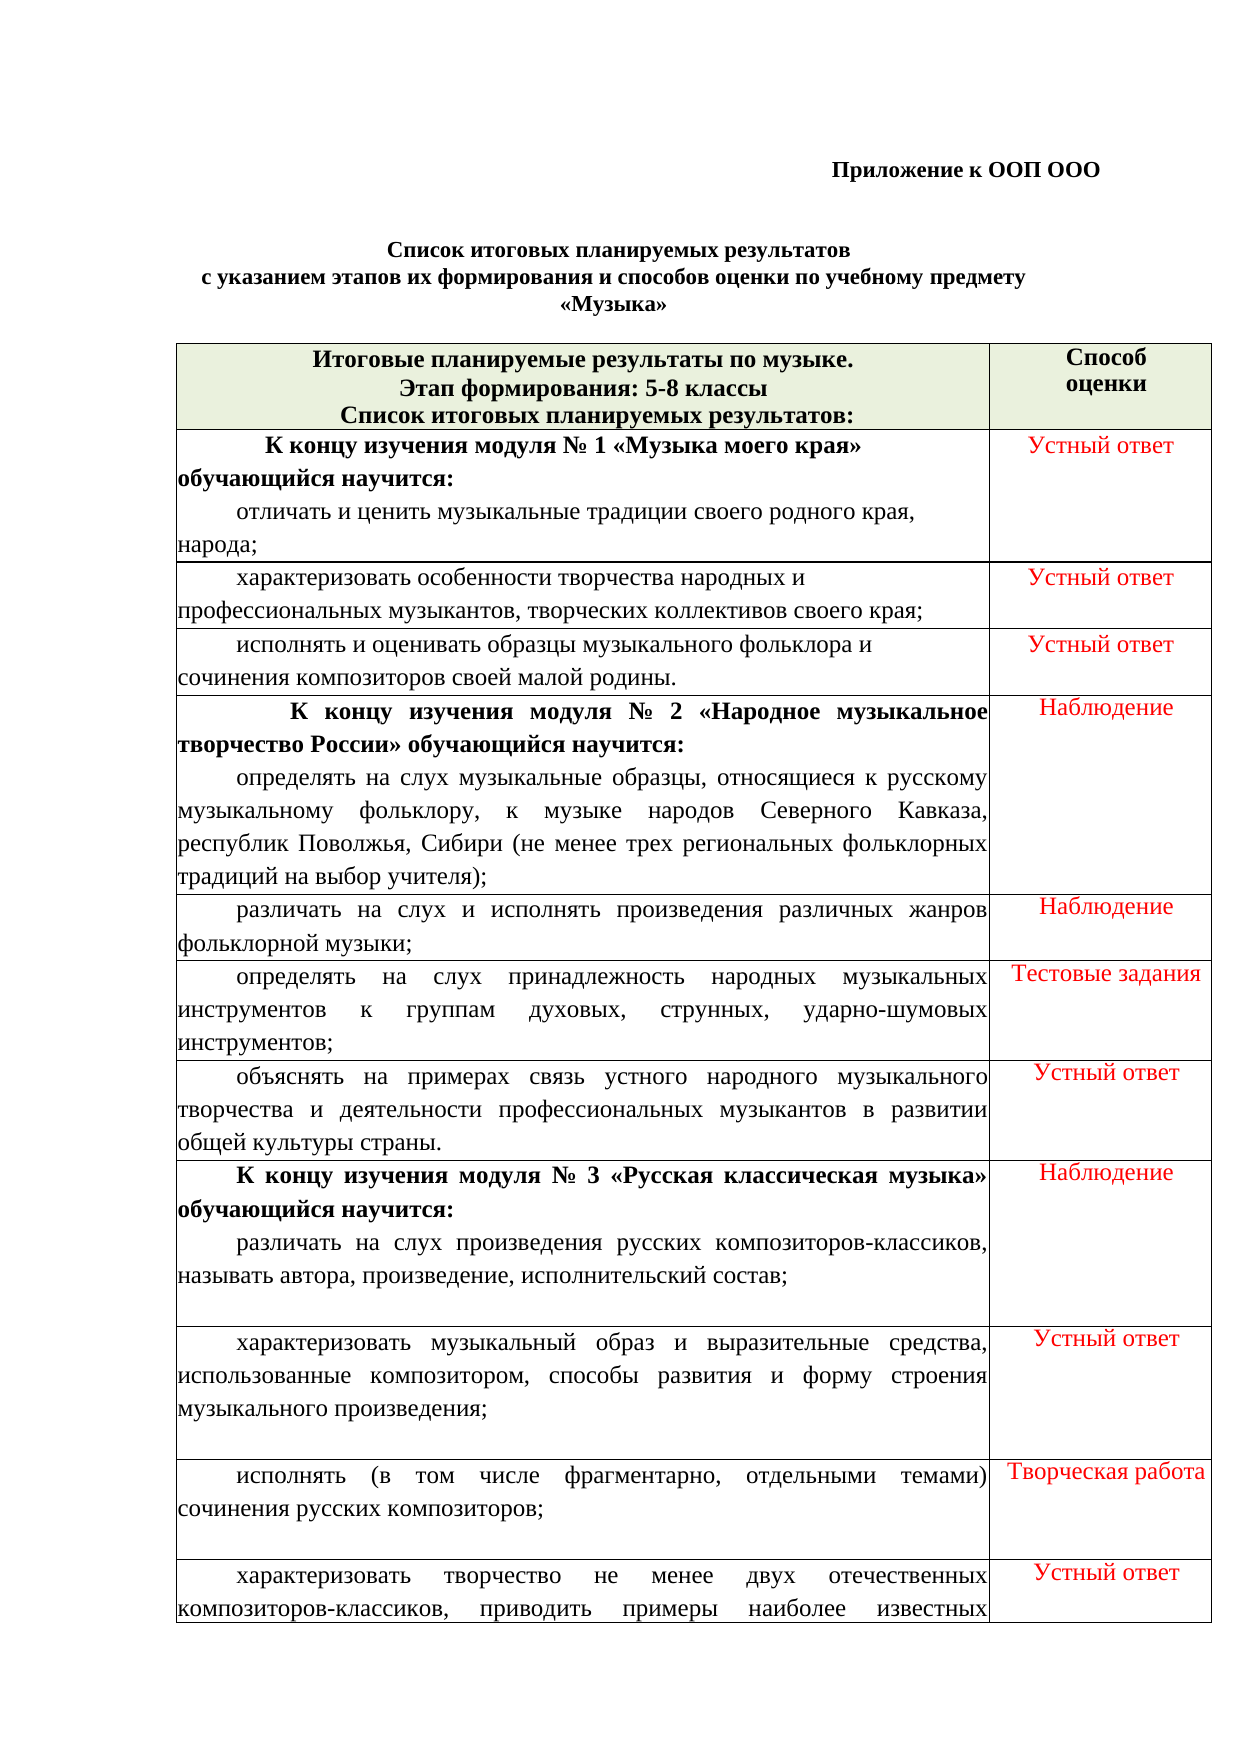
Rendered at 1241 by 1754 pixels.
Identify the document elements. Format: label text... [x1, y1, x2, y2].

text Список итоговых планируемых результатов [177, 236, 1060, 262]
table_header Способ оценки [990, 344, 1211, 429]
list Приложение к ООП ООО [204, 156, 1152, 182]
table_cell исполнять (в том числе фрагментарно, отдельными темами) сочинения русских композиторов; [177, 1460, 989, 1559]
table_cell Наблюдение [990, 1161, 1211, 1326]
table_cell характеризовать музыкальный образ и выразительные средства, использованные композитором, способы развития и форму строения музыкального произведения; [177, 1327, 989, 1459]
table_cell различать на слух и исполнять произведения различных жанров фольклорной музыки; [177, 895, 989, 960]
table_cell объяснять на примерах связь устного народного музыкального творчества и деятельности профессиональных музыкантов в развитии общей культуры страны. [177, 1061, 989, 1159]
text с указанием этапов их формирования и способов оценки по учебному предмету [167, 263, 1060, 289]
table_cell Устный ответ [990, 430, 1211, 561]
table_cell К концу изучения модуля № 1 «Музыка моего края» обучающийся научится: отличать и ценить музыкальные традиции своего родного края, народа; [177, 430, 989, 561]
table_cell Творческая работа [990, 1460, 1211, 1559]
table_cell Устный ответ [990, 1560, 1211, 1622]
table_cell Тестовые задания [990, 961, 1211, 1060]
table_cell Устный ответ [990, 1327, 1211, 1459]
table_cell Устный ответ [990, 1061, 1211, 1159]
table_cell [177, 1560, 989, 1622]
table_cell К концу изучения модуля № 2 «Народное музыкальное творчество России» обучающийся научится: определять на слух музыкальные образцы, относящиеся к русскому музыкальному фольклору, к музыке народов Северного Кавказа, республик Поволжья, Сибири (не менее трех региональных фольклорных традиций на выбор учителя); [177, 696, 989, 893]
table_header Итоговые планируемые результаты по музыке. Этап формирования: 5-8 классы Список итоговых планируемых результатов: [177, 344, 989, 429]
table_cell Устный ответ [990, 563, 1211, 628]
table_cell характеризовать особенности творчества народных и профессиональных музыкантов, творческих коллективов своего края; [177, 563, 989, 628]
table_cell определять на слух принадлежность народных музыкальных инструментов к группам духовых, струнных, ударно-шумовых инструментов; [177, 961, 989, 1060]
table_cell К концу изучения модуля № 3 «Русская классическая музыка» обучающийся научится: различать на слух произведения русских композиторов-классиков, называть автора, произведение, исполнительский состав; [177, 1161, 989, 1326]
table_cell Устный ответ [990, 629, 1211, 695]
table_cell Наблюдение [990, 895, 1211, 960]
text «Музыка» [167, 289, 1060, 316]
table_cell Наблюдение [990, 696, 1211, 893]
table_cell исполнять и оценивать образцы музыкального фольклора и сочинения композиторов своей малой родины. [177, 629, 989, 695]
